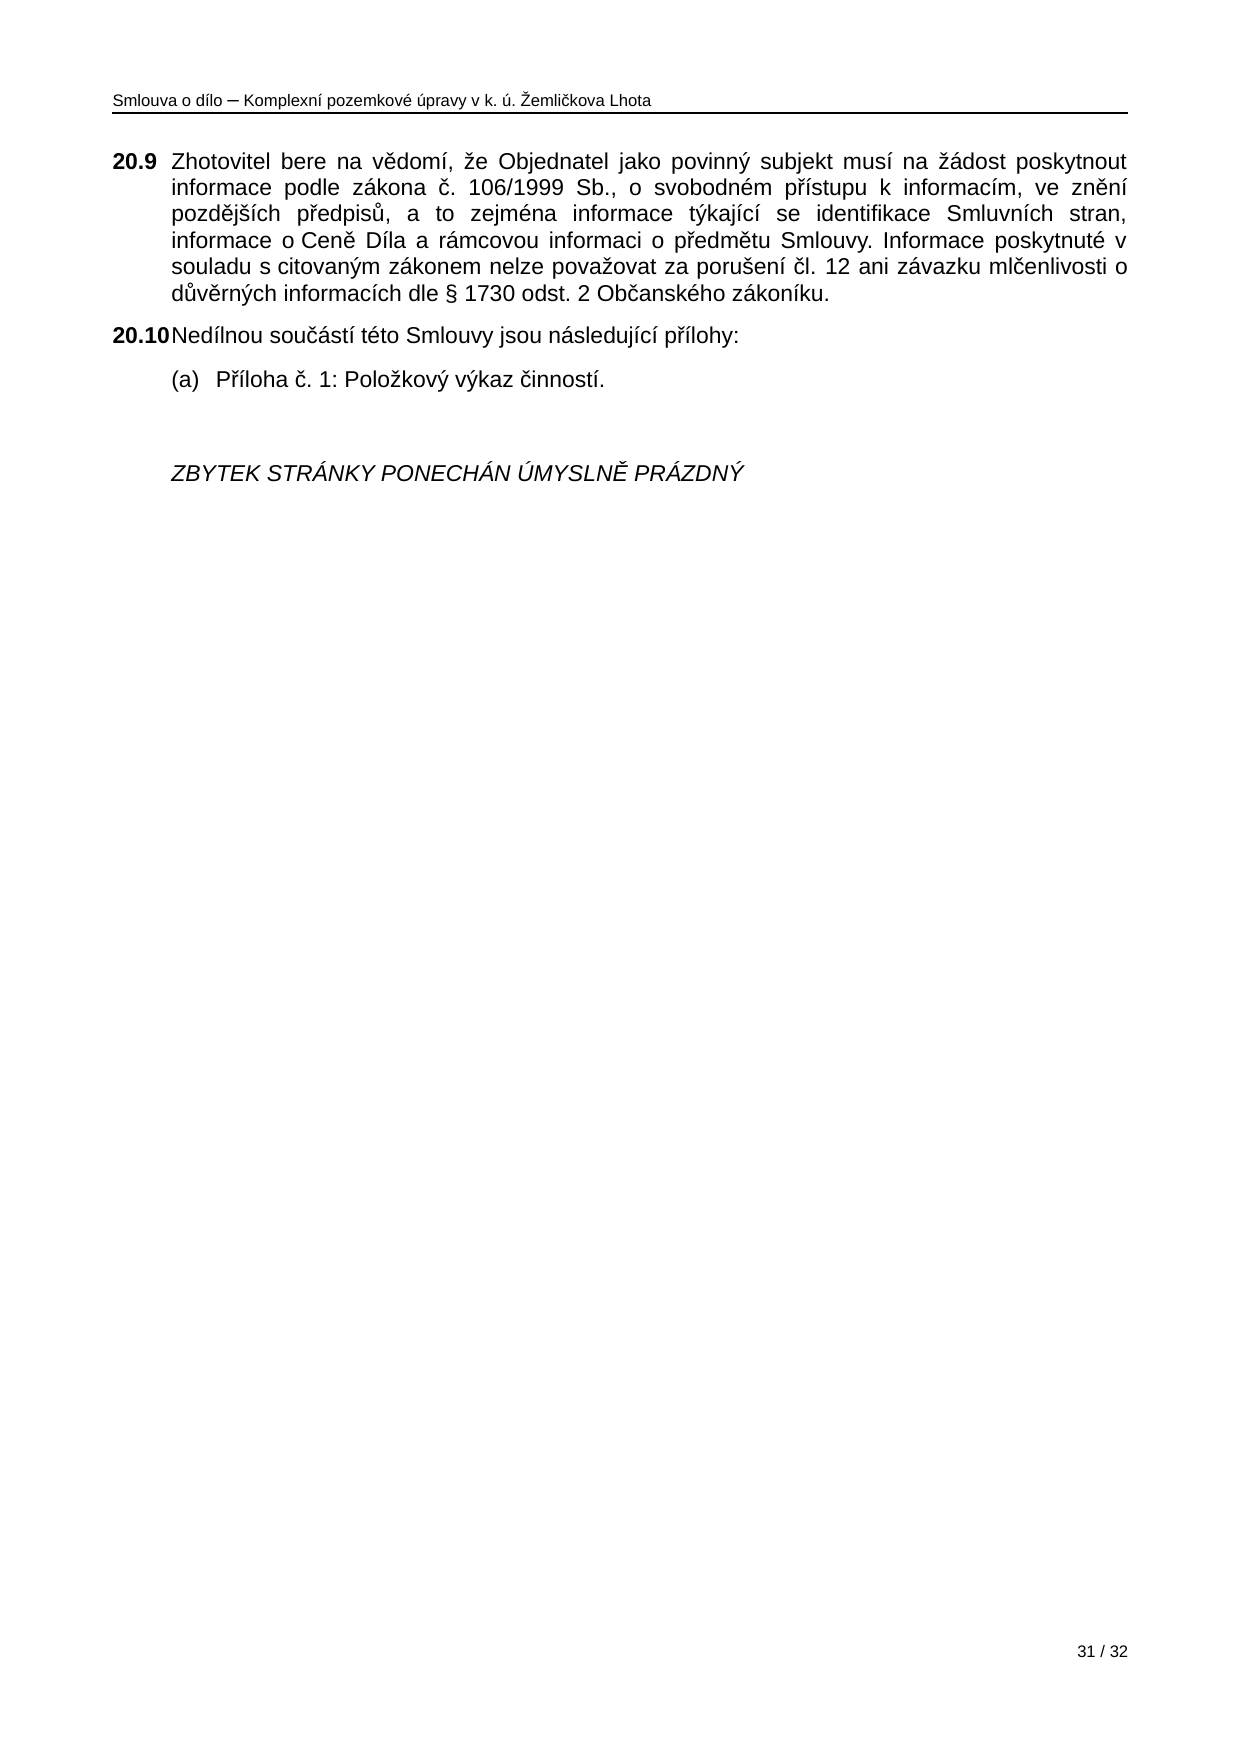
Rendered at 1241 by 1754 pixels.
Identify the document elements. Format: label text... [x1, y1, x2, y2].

text Nedílnou součástí této Smlouvy jsou následující přílohy: [112, 322, 1128, 349]
text Zhotovitel bere na vědomí, že Objednatel jako povinný subjekt musí na žádost poskytnout informace podle zákona č. 106/1999 Sb., o svobodném přístupu k informacím, ve znění pozdějších předpisů, a to zejména informace týkající se identifikace Smluvních stran, informace o Ceně Díla a rámcovou informaci o předmětu Smlouvy. Informace poskytnuté v souladu s citovaným zákonem nelze považovat za porušení čl. 12 ani závazku mlčenlivosti o důvěrných informacích dle § 1730 odst. 2 Občanského zákoníku. [112, 148, 1128, 306]
list Příloha č. 1: Položkový výkaz činností. [171, 366, 1128, 392]
list ZBYTEK STRÁNKY PONECHÁN ÚMYSLNĚ PRÁZDNÝ [171, 460, 1128, 486]
